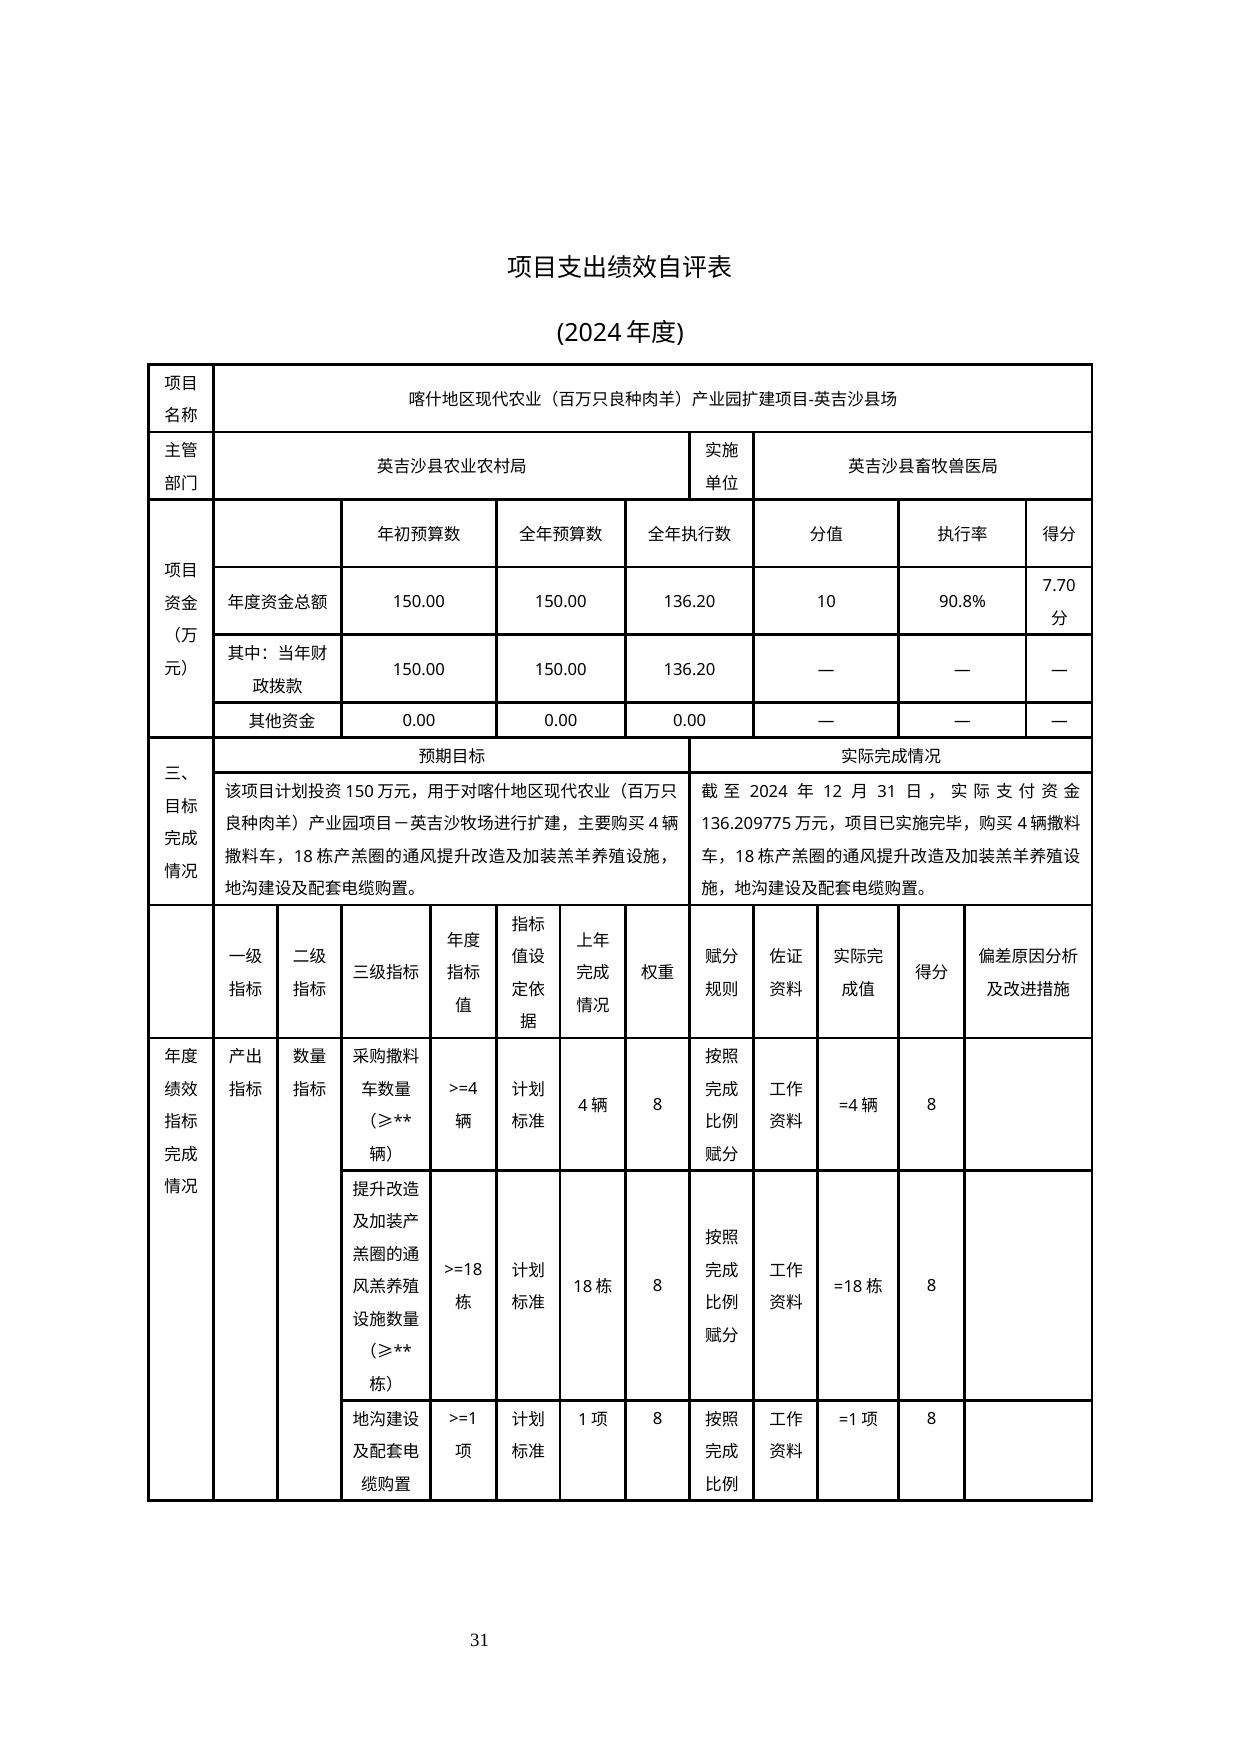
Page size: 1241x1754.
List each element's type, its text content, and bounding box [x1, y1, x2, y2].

table_cell 8 [900, 1039, 963, 1169]
table_cell 工作资料 [755, 1402, 816, 1499]
table_cell 150.00 [498, 636, 624, 701]
table_cell 预期目标 [215, 739, 688, 771]
table_cell >=1项 [432, 1402, 495, 1499]
table_cell — [755, 704, 897, 736]
table_cell 1项 [561, 1402, 624, 1499]
table_cell 4辆 [561, 1039, 624, 1169]
table_cell 按照完成比例赋分 [691, 1039, 752, 1169]
table_cell 年度指标值 [432, 906, 495, 1036]
table_cell 8 [627, 1402, 688, 1499]
table_cell 0.00 [498, 704, 624, 736]
table_cell 权重 [627, 906, 688, 1036]
table_cell 地沟建设及配套电缆购置（≥**项） [343, 1402, 429, 1499]
table_cell 英吉沙县畜牧兽医局 [755, 433, 1091, 498]
table_cell 得分 [900, 906, 963, 1036]
table_cell — [1027, 636, 1091, 701]
table_cell 上年完成情况 [561, 906, 624, 1036]
table_cell [215, 501, 340, 566]
table_cell 10 [755, 568, 897, 633]
table_cell 喀什地区现代农业（百万只良种肉羊）产业园扩建项目-英吉沙县场 [215, 366, 1091, 431]
table_cell 执行率 [900, 501, 1025, 566]
table_cell 136.20 [627, 636, 752, 701]
table_cell 一级指标 [215, 906, 276, 1036]
table_cell — [1027, 704, 1091, 736]
table_cell 136.20 [627, 568, 752, 633]
table_cell 0.00 [343, 704, 495, 736]
table_cell 8 [900, 1172, 963, 1399]
table_cell =1项 [819, 1402, 897, 1499]
table_cell 8 [627, 1039, 688, 1169]
table_cell 三、目标完成情况 [150, 739, 212, 904]
table_cell 150.00 [343, 636, 495, 701]
table_cell 0.00 [627, 704, 752, 736]
table_cell 实施单位 [691, 433, 752, 498]
table_cell 计划标准 [498, 1172, 559, 1399]
table_cell 工作资料 [755, 1172, 816, 1399]
table_cell — [755, 636, 897, 701]
table_cell 全年预算数 [498, 501, 624, 566]
table_cell — [900, 704, 1025, 736]
table_cell 偏差原因分析及改进措施 [966, 906, 1091, 1036]
table_cell 按照完成比例赋分 [691, 1172, 752, 1399]
table_cell 赋分规则 [691, 906, 752, 1036]
table_cell 截至2024年12月31日，实际支付资金136.209775万元，项目已实施完毕，购买4辆撒料车，18栋产羔圈的通风提升改造及加装羔羊养殖设施，地沟建设及配套电缆购置。 [691, 774, 1091, 904]
table_cell 150.00 [343, 568, 495, 633]
table_cell 三级指标 [343, 906, 429, 1036]
table_cell 18栋 [561, 1172, 624, 1399]
table_cell 全年执行数 [627, 501, 752, 566]
table_header 项目支出绩效自评表 [148, 233, 1092, 298]
table_cell 其他资金 [215, 704, 340, 736]
table_cell =4辆 [819, 1039, 897, 1169]
table_cell 佐证资料 [755, 906, 816, 1036]
table_cell >=4辆 [432, 1039, 495, 1169]
table_cell 项目资金 （万元） [150, 501, 212, 736]
table_cell 计划标准 [498, 1039, 559, 1169]
table_cell 产出指标 [215, 1039, 276, 1499]
table_cell 工作资料 [755, 1039, 816, 1169]
table_cell >=18栋 [432, 1172, 495, 1399]
table_cell 90.8% [900, 568, 1025, 633]
table_cell (2024年度) [148, 298, 1092, 363]
table_cell 分值 [755, 501, 897, 566]
table_cell 7.70分 [1027, 568, 1091, 633]
table_cell [150, 906, 212, 1036]
table_cell 8 [900, 1402, 963, 1499]
table_cell 年度绩效指标完成情况 [150, 1039, 212, 1499]
table_cell 8 [627, 1172, 688, 1399]
table_cell 采购撒料车数量（≥**辆） [343, 1039, 429, 1169]
table_cell 英吉沙县农业农村局 [215, 433, 688, 498]
table_cell 指标值设定依据 [498, 906, 559, 1036]
table_cell 年度资金总额 [215, 568, 340, 633]
table_cell 数量指标 [279, 1039, 340, 1499]
table_cell 按照完成比例赋分 [691, 1402, 752, 1499]
table_cell 年初预算数 [343, 501, 495, 566]
table_cell 二级指标 [279, 906, 340, 1036]
table_cell [966, 1172, 1091, 1399]
table_cell 得分 [1027, 501, 1091, 566]
table_cell 计划标准 [498, 1402, 559, 1499]
table_cell =18栋 [819, 1172, 897, 1399]
table_cell 主管部门 [150, 433, 212, 498]
table_cell [966, 1402, 1091, 1499]
table_cell — [900, 636, 1025, 701]
table_cell 该项目计划投资150万元，用于对喀什地区现代农业（百万只良种肉羊）产业园项目－英吉沙牧场进行扩建，主要购买4辆撒料车，18栋产羔圈的通风提升改造及加装羔羊养殖设施，地沟建设及配套电缆购置。 [215, 774, 688, 904]
table_cell 实际完成值 [819, 906, 897, 1036]
table_cell 其中：当年财政拨款 [215, 636, 340, 701]
table_cell 150.00 [498, 568, 624, 633]
table_cell 项目名称 [150, 366, 212, 431]
table_cell 实际完成情况 [691, 739, 1091, 771]
table_cell [966, 1039, 1091, 1169]
table_cell 提升改造及加装产羔圈的通风羔养殖设施数量（≥**栋） [343, 1172, 429, 1399]
